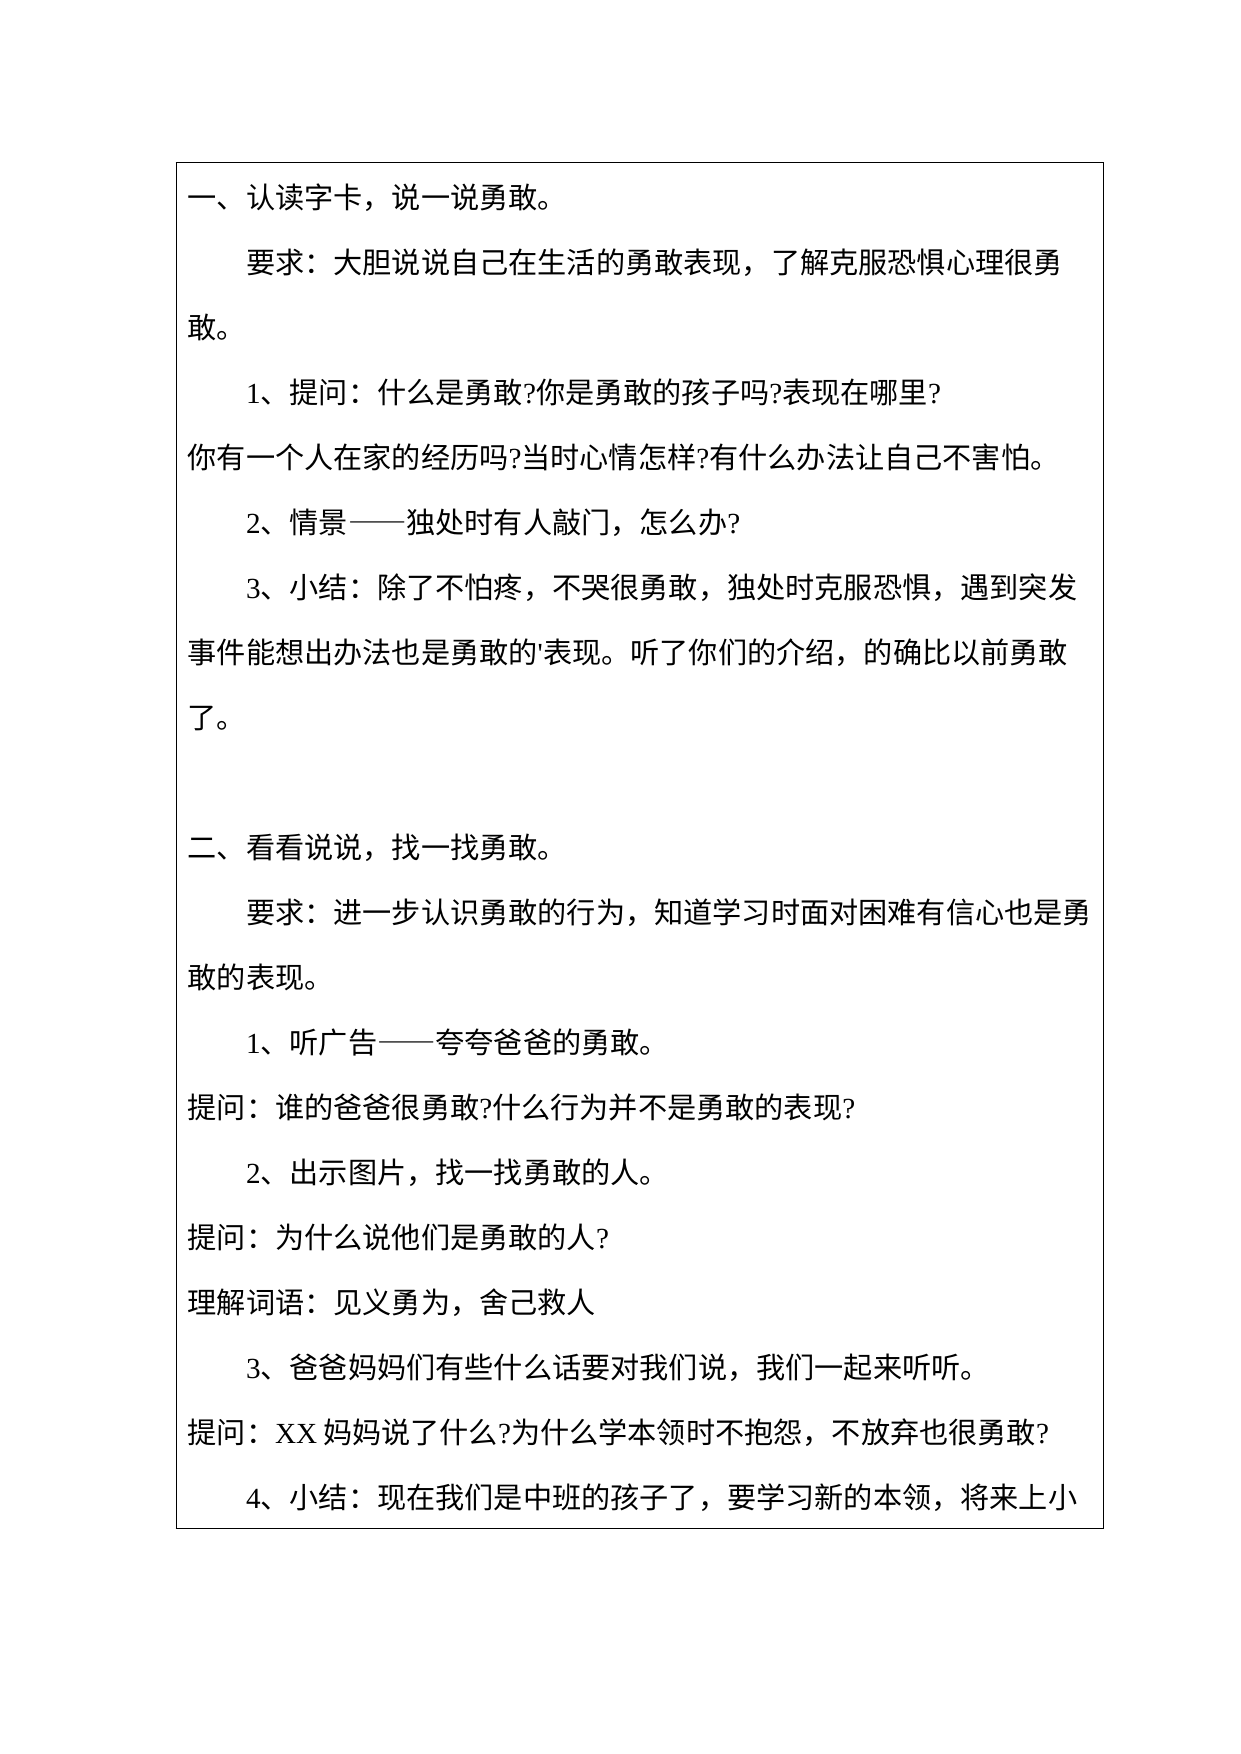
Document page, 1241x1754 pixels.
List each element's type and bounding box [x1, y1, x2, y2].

table_cell [177, 163, 1103, 1528]
